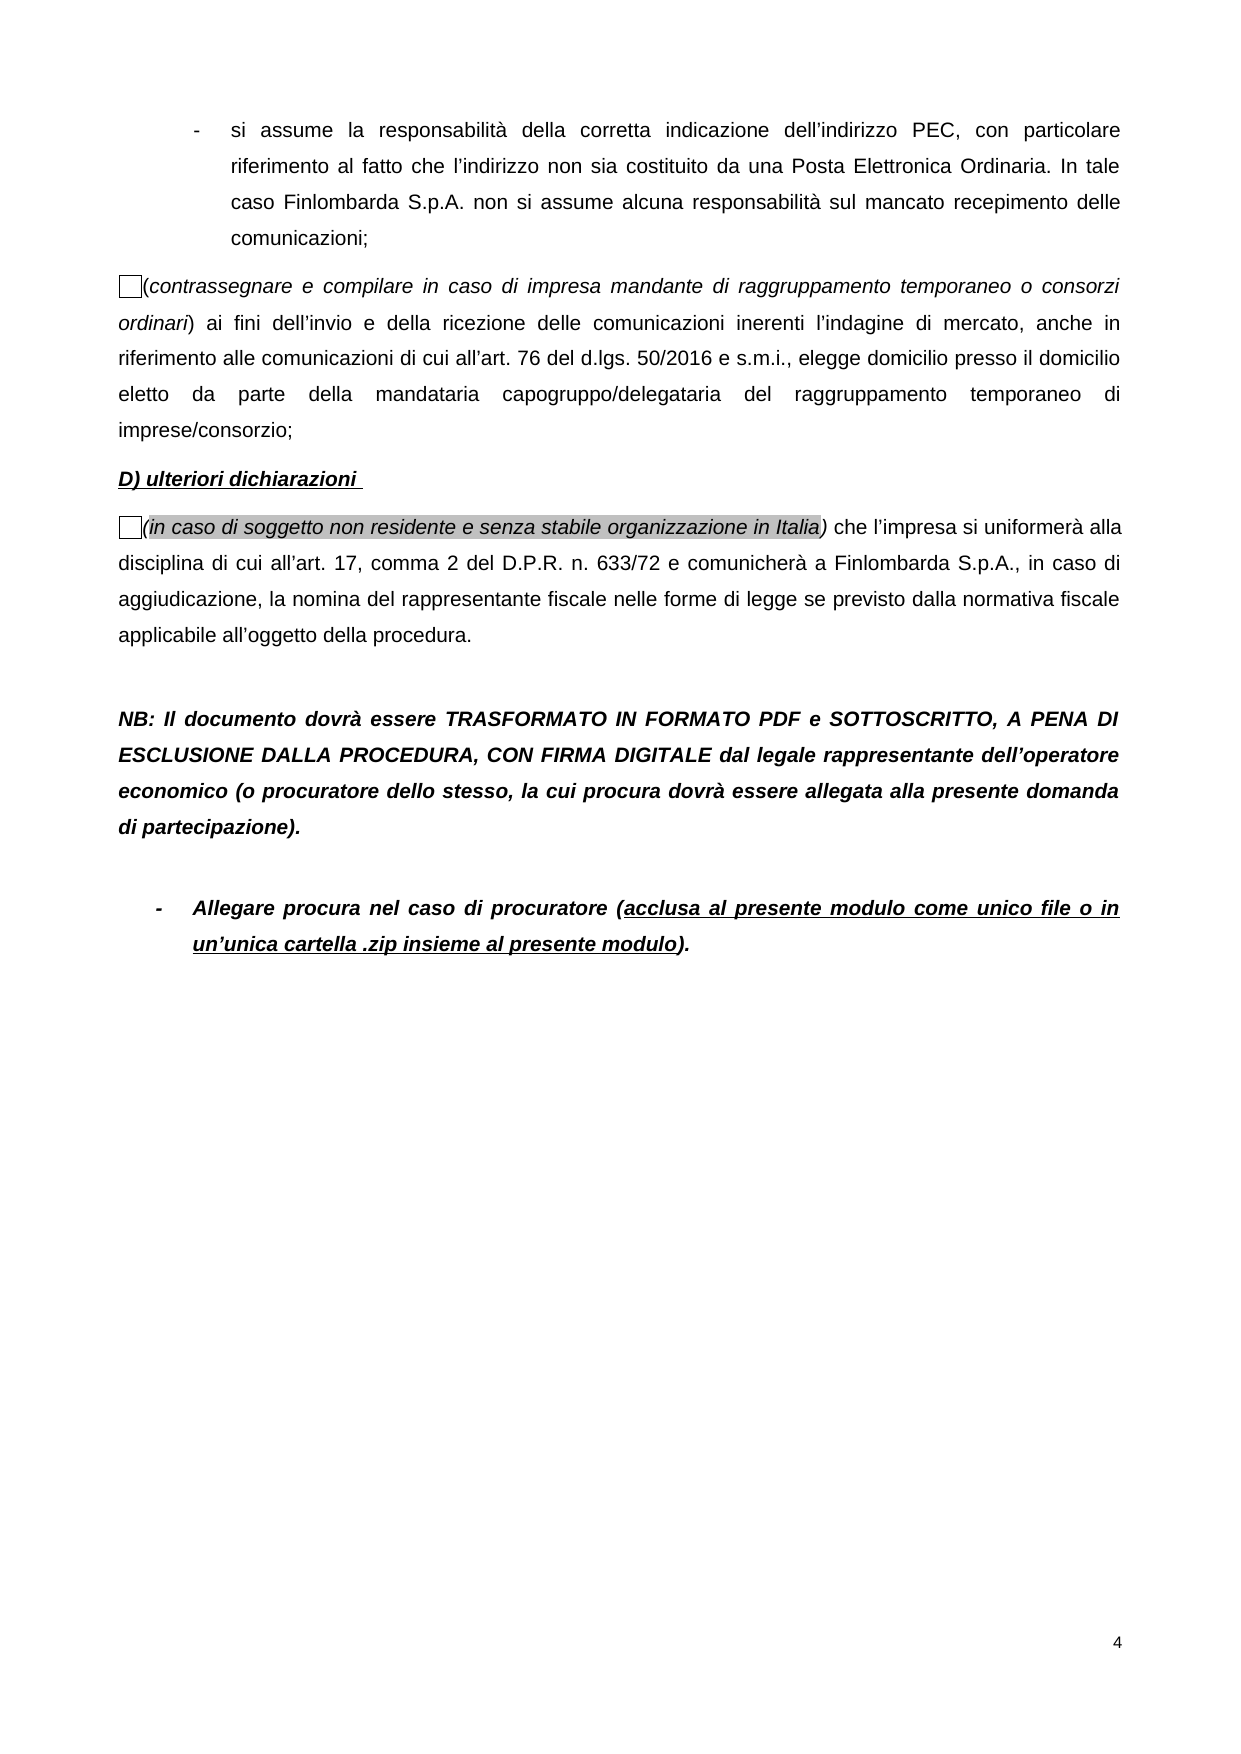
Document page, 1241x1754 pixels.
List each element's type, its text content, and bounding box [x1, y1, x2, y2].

list si assume la responsabilità della corretta indicazione dell’indirizzo PEC, con particolare riferimento al fatto che l’indirizzo non sia costituito da una Posta Elettronica Ordinaria. In tale caso Finlombarda S.p.A. non si assume alcuna responsabilità sul mancato recepimento delle comunicazioni; [193, 118, 1122, 250]
text (in caso di soggetto non residente e senza stabile organizzazione in Italia) che l’impresa si uniformerà alla disciplina di cui all’art. 17, comma 2 del D.P.R. n. 633/72 e comunicherà a Finlombarda S.p.A., in caso di aggiudicazione, la nomina del rappresentante fiscale nelle forme di legge se previsto dalla normativa fiscale applicabile all’oggetto della procedura. [118, 515, 1122, 647]
text D) ulteriori dichiarazioni [118, 467, 1122, 491]
text (contrassegnare e compilare in caso di impresa mandante di raggruppamento temporaneo o consorzi ordinari) ai fini dell’invio e della ricezione delle comunicazioni inerenti l’indagine di mercato, anche in riferimento alle comunicazioni di cui all’art. 76 del d.lgs. 50/2016 e s.m.i., elegge domicilio presso il domicilio eletto da parte della mandataria capogruppo/delegataria del raggruppamento temporaneo di imprese/consorzio; [118, 274, 1122, 442]
list Allegare procura nel caso di procuratore (acclusa al presente modulo come unico file o in un’unica cartella .zip insieme al presente modulo). [155, 896, 1122, 956]
text NB: Il documento dovrà essere TRASFORMATO IN FORMATO PDF e SOTTOSCRITTO, A PENA DI ESCLUSIONE DALLA PROCEDURA, CON FIRMA DIGITALE dal legale rappresentante dell’operatore economico (o procuratore dello stesso, la cui procura dovrà essere allegata alla presente domanda di partecipazione). [118, 707, 1122, 839]
